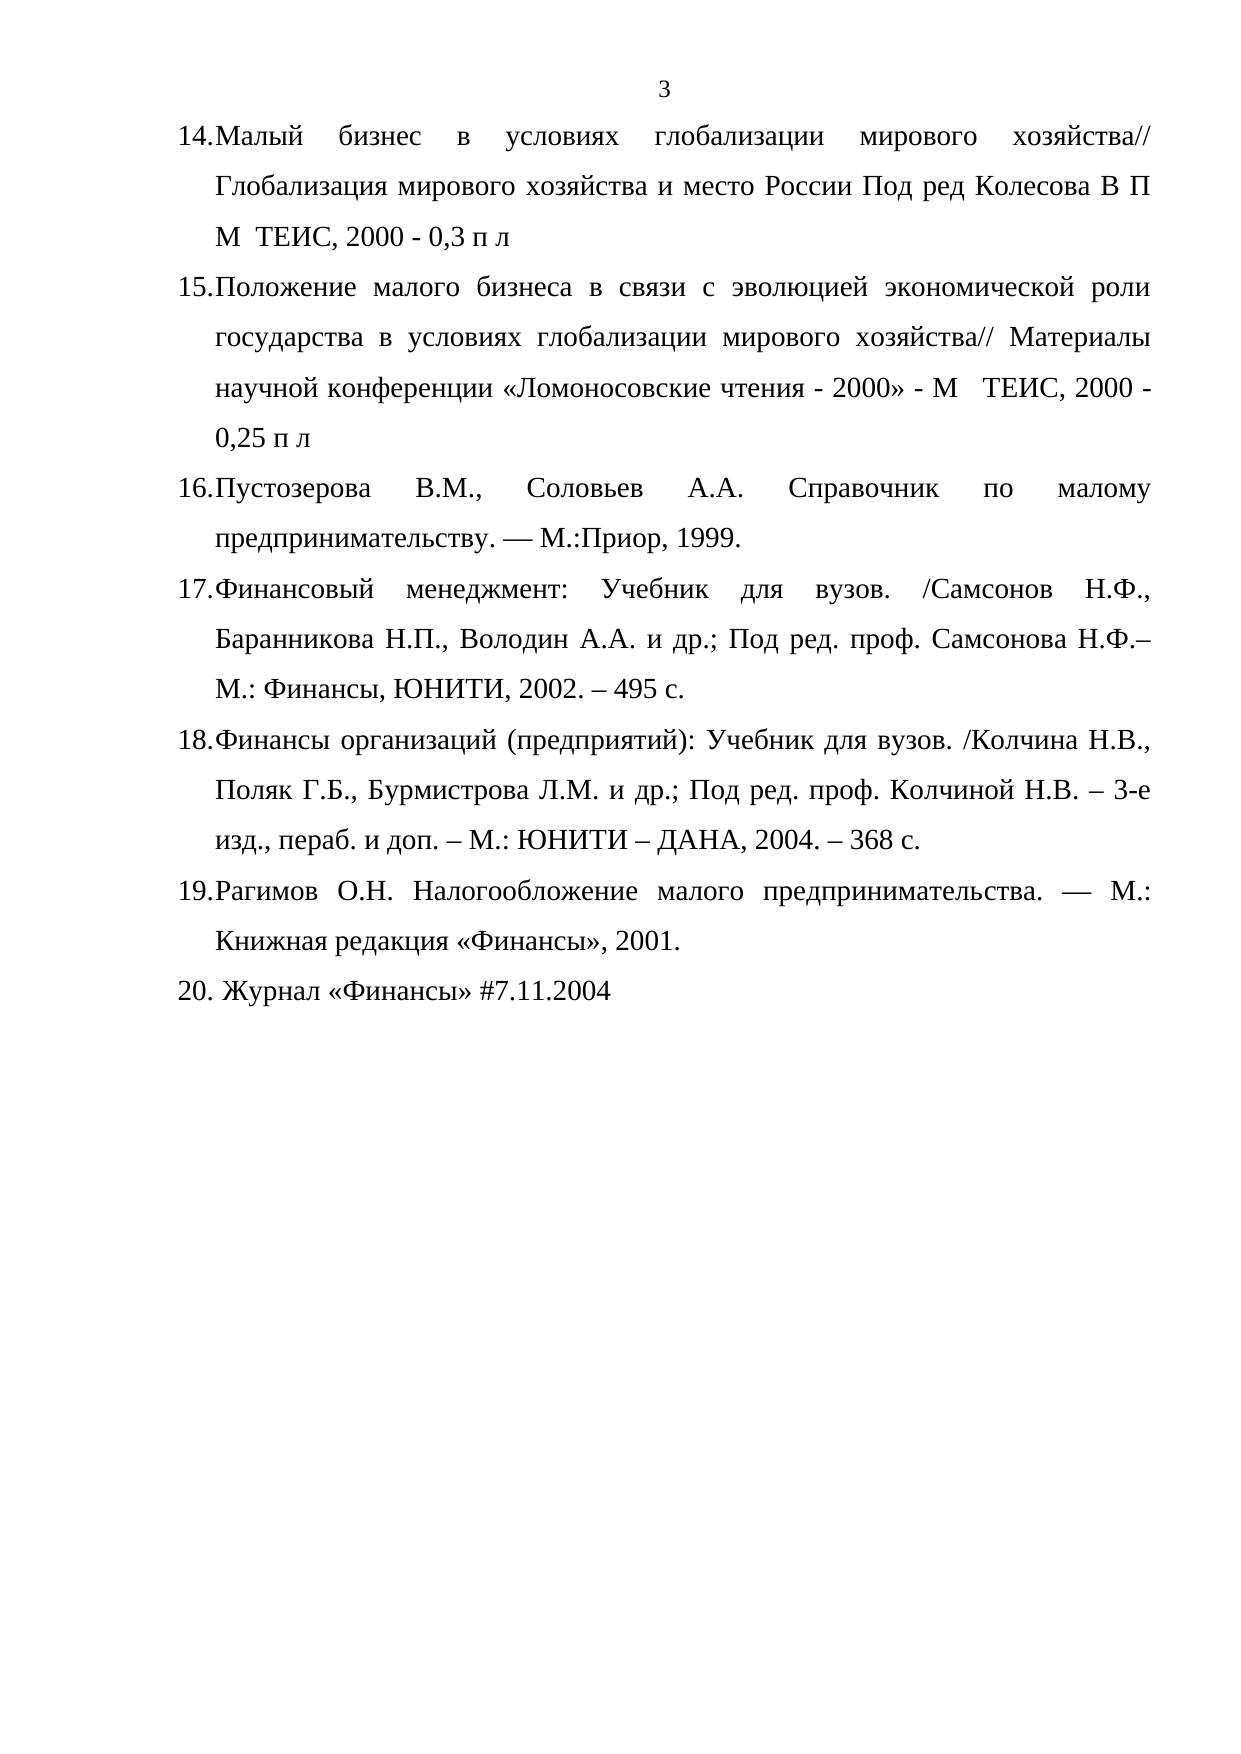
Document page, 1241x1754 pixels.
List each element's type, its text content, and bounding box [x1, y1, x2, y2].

list Пустозерова В.М., Соловьев А.А. Справочник по малому предпринимательству. — М.:Приор, 1999. [177, 470, 1152, 554]
list Журнал «Финансы» #7.11.2004 [177, 973, 1152, 1007]
list Рагимов О.Н. Налогообложение малого предпринимательства. — М.: Книжная редакция «Финансы», 2001. [177, 873, 1152, 957]
list Малый бизнес в условиях глобализации мирового хозяйства// Глобализация мирового хозяйства и место России Под ред Колесова В П М ТЕИС, 2000 - 0,3 п л [177, 118, 1152, 252]
list Финансы организаций (предприятий): Учебник для вузов. /Колчина Н.В., Поляк Г.Б., Бурмистрова Л.М. и др.; Под ред. проф. Колчиной Н.В. – 3-е изд., пераб. и доп. – М.: ЮНИТИ – ДАНА, 2004. – 368 с. [177, 722, 1152, 856]
list Финансовый менеджмент: Учебник для вузов. /Самсонов Н.Ф., Баранникова Н.П., Володин А.А. и др.; Под ред. проф. Самсонова Н.Ф.– М.: Финансы, ЮНИТИ, 2002. – 495 с. [177, 571, 1152, 705]
list Положение малого бизнеса в связи с эволюцией экономической роли государства в условиях глобализации мирового хозяйства// Материалы научной конференции «Ломоносовские чтения - 2000» - М ТЕИС, 2000 - 0,25 п л [177, 269, 1152, 453]
